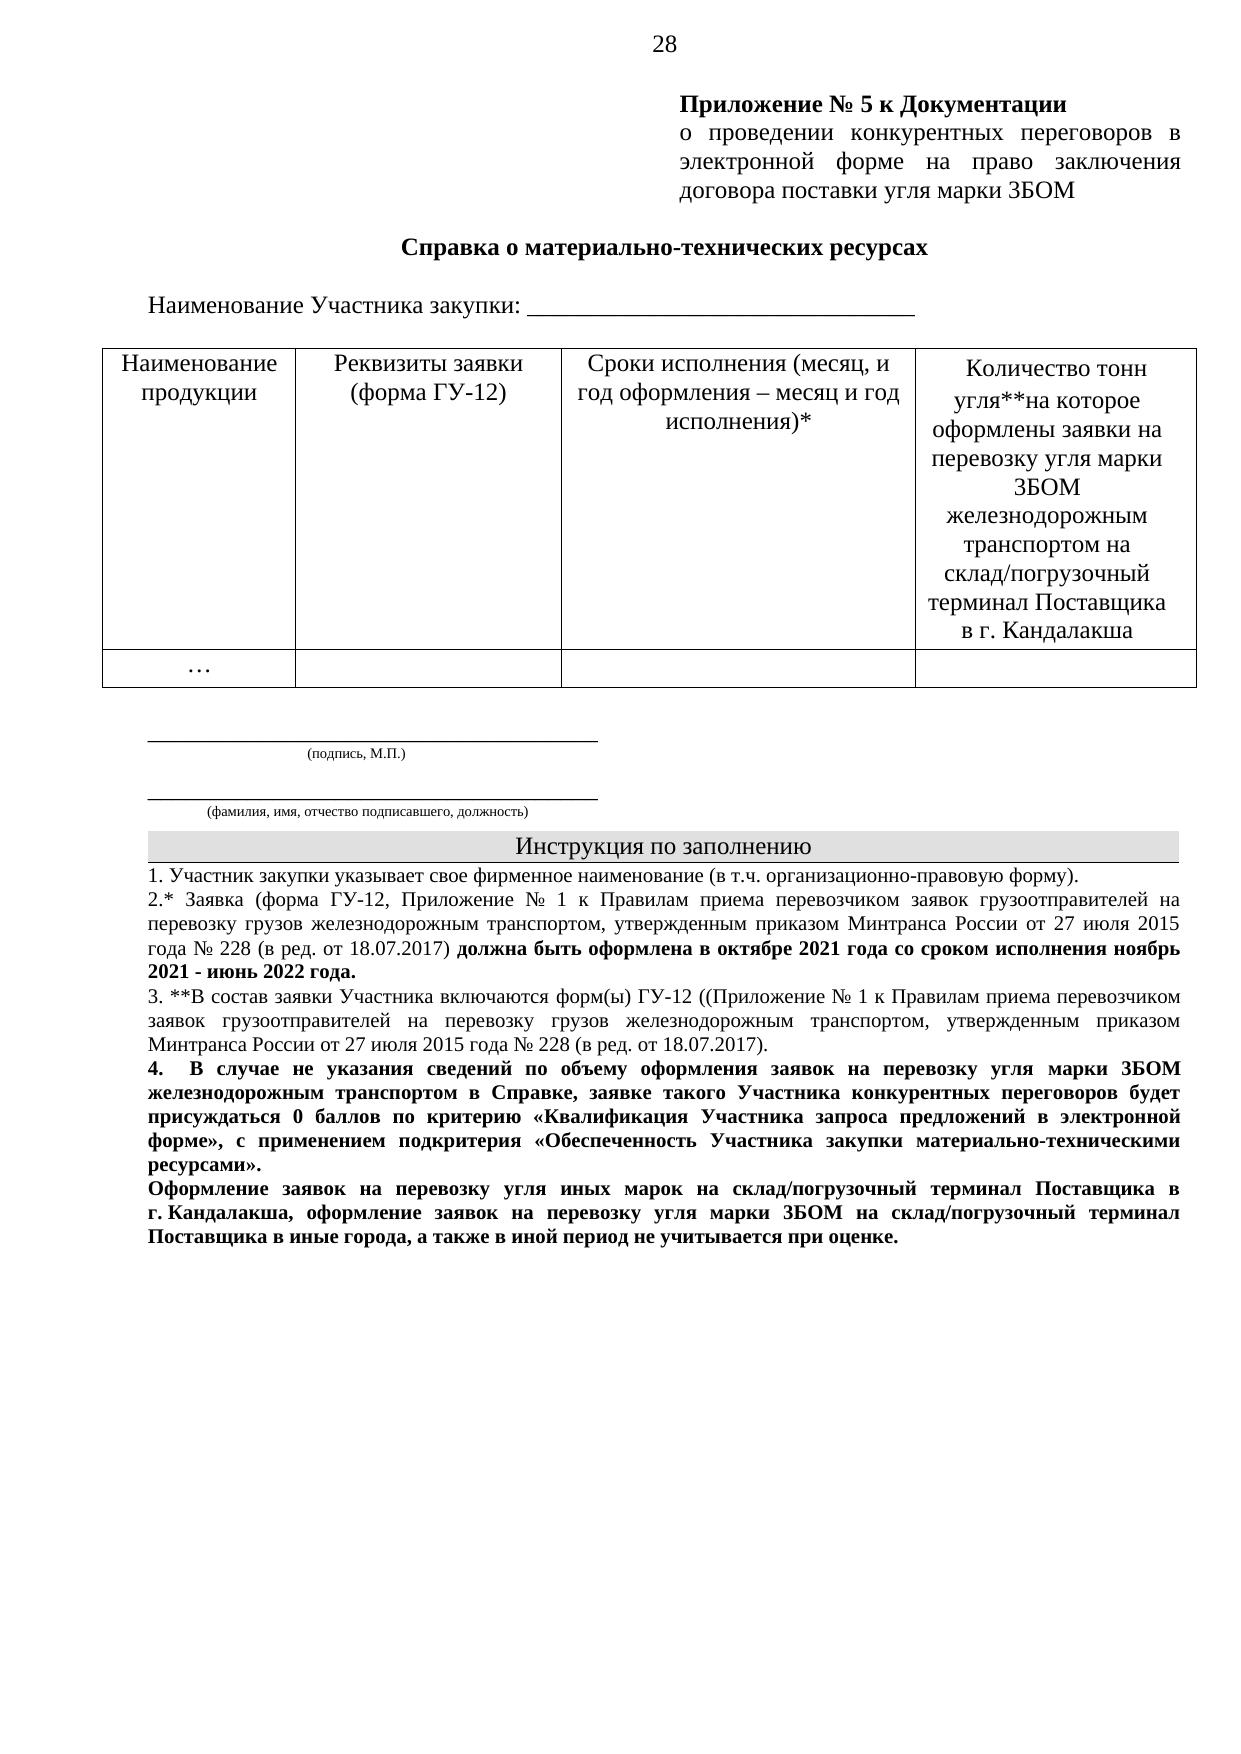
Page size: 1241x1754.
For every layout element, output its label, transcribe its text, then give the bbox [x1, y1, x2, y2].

text 2.* Заявка (форма ГУ-12, Приложение № 1 к Правилам приема перевозчиком заявок грузоотправителей на перевозку грузов железнодорожным транспортом, утвержденным приказом Минтранса России от 27 июля 2015 года № 228 (в ред. от 18.07.2017) должна быть оформлена в октябре 2021 года со сроком исполнения ноябрь 2021 - июнь 2022 года. [148, 887, 1181, 983]
text (фамилия, имя, отчество подписавшего, должность) [148, 803, 797, 831]
table_cell [916, 650, 1196, 687]
table_header Реквизиты заявки (форма ГУ-12) [296, 349, 561, 648]
text ____________________________________ [148, 774, 1181, 803]
table_cell [562, 650, 915, 687]
text Справка о материально-технических ресурсах [148, 232, 1181, 261]
table_cell [296, 650, 561, 687]
text Наименование Участника закупки: _______________________________ [148, 290, 1181, 319]
table_header Сроки исполнения (месяц, и год оформления – месяц и год исполнения)* [562, 349, 915, 648]
text Оформление заявок на перевозку угля иных марок на склад/погрузочный терминал Поставщика в г. Кандалакша, оформление заявок на перевозку угля марки 3БОМ на склад/погрузочный терминал Поставщика в иные города, а также в иной период не учитывается при оценке. [148, 1176, 1181, 1248]
text 3. **В состав заявки Участника включаются форм(ы) ГУ-12 ((Приложение № 1 к Правилам приема перевозчиком заявок грузоотправителей на перевозку грузов железнодорожным транспортом, утвержденным приказом Минтранса России от 27 июля 2015 года № 228 (в ред. от 18.07.2017). [148, 983, 1181, 1056]
table_header Наименование продукции [103, 349, 295, 648]
text Инструкция по заполнению [148, 831, 1179, 862]
text (подпись, М.П.) [148, 745, 797, 774]
table_header Количество тонн угля**на которое оформлены заявки на перевозку угля марки 3БОМ железнодорожным транспортом на склад/погрузочный терминал Поставщика в г. Кандалакша [916, 349, 1196, 648]
text о проведении конкурентных переговоров в электронной форме на право заключения договора поставки угля марки 3БОМ [679, 117, 1181, 204]
text 4. В случае не указания сведений по объему оформления заявок на перевозку угля марки 3БОМ железнодорожным транспортом в Справке, заявке такого Участника конкурентных переговоров будет присуждаться 0 баллов по критерию «Квалификация Участника запроса предложений в электронной форме», с применением подкритерия «Обеспеченность Участника закупки материально-техническими ресурсами». [148, 1056, 1181, 1176]
table_cell … [103, 650, 295, 687]
text 1. Участник закупки указывает свое фирменное наименование (в т.ч. организационно-правовую форму). [148, 863, 1181, 887]
text ____________________________________ [148, 716, 1181, 745]
text Приложение № 5 к Документации [679, 89, 1181, 117]
